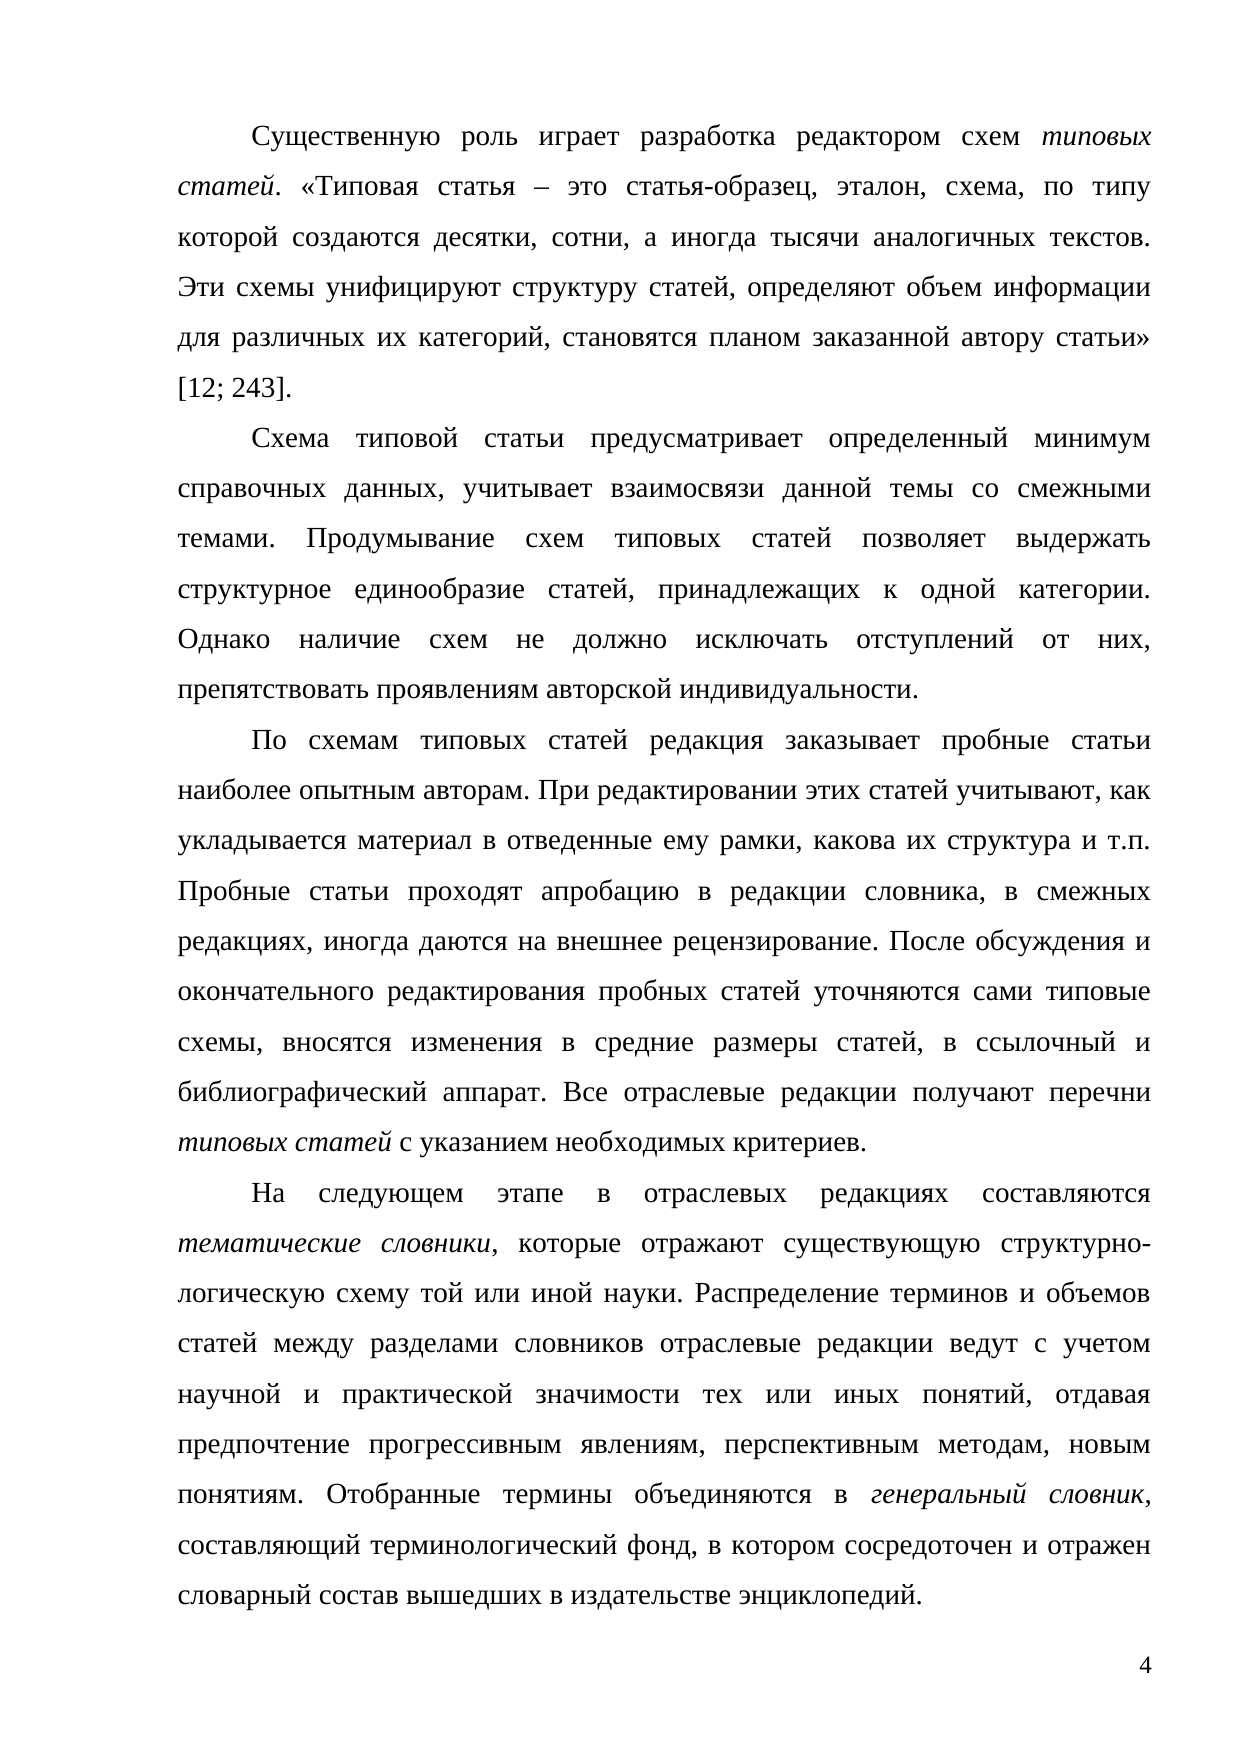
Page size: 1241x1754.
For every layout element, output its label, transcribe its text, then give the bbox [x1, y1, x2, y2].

text По схемам типовых статей редакция заказывает пробные статьи наиболее опытным авторам. При редактировании этих статей учитывают, как укладывается материал в отведенные ему рамки, какова их структура и т.п. Пробные статьи проходят апробацию в редакции словника, в смежных редакциях, иногда даются на внешнее рецензирование. После обсуждения и окончательного редактирования пробных статей уточняются сами типовые схемы, вносятся изменения в средние размеры статей, в ссылочный и библиографический аппарат. Все отраслевые редакции получают перечни типовых статей с указанием необходимых критериев. [177, 722, 1152, 1158]
text Существенную роль играет разработка редактором схем типовых статей. «Типовая статья – это статья-образец, эталон, схема, по типу которой создаются десятки, сотни, а иногда тысячи аналогичных текстов. Эти схемы унифицируют структуру статей, определяют объем информации для различных их категорий, становятся планом заказанной автору статьи» [12; 243]. [177, 118, 1152, 403]
text На следующем этапе в отраслевых редакциях составляются тематические словники, которые отражают существующую структурно-логическую схему той или иной науки. Распределение терминов и объемов статей между разделами словников отраслевые редакции ведут с учетом научной и практической значимости тех или иных понятий, отдавая предпочтение прогрессивным явлениям, перспективным методам, новым понятиям. Отобранные термины объединяются в генеральный словник, составляющий терминологический фонд, в котором сосредоточен и отражен словарный состав вышедших в издательстве энциклопедий. [177, 1175, 1152, 1611]
text Схема типовой статьи предусматривает определенный минимум справочных данных, учитывает взаимосвязи данной темы со смежными темами. Продумывание схем типовых статей позволяет выдержать структурное единообразие статей, принадлежащих к одной категории. Однако наличие схем не должно исключать отступлений от них, препятствовать проявлениям авторской индивидуальности. [177, 420, 1152, 705]
